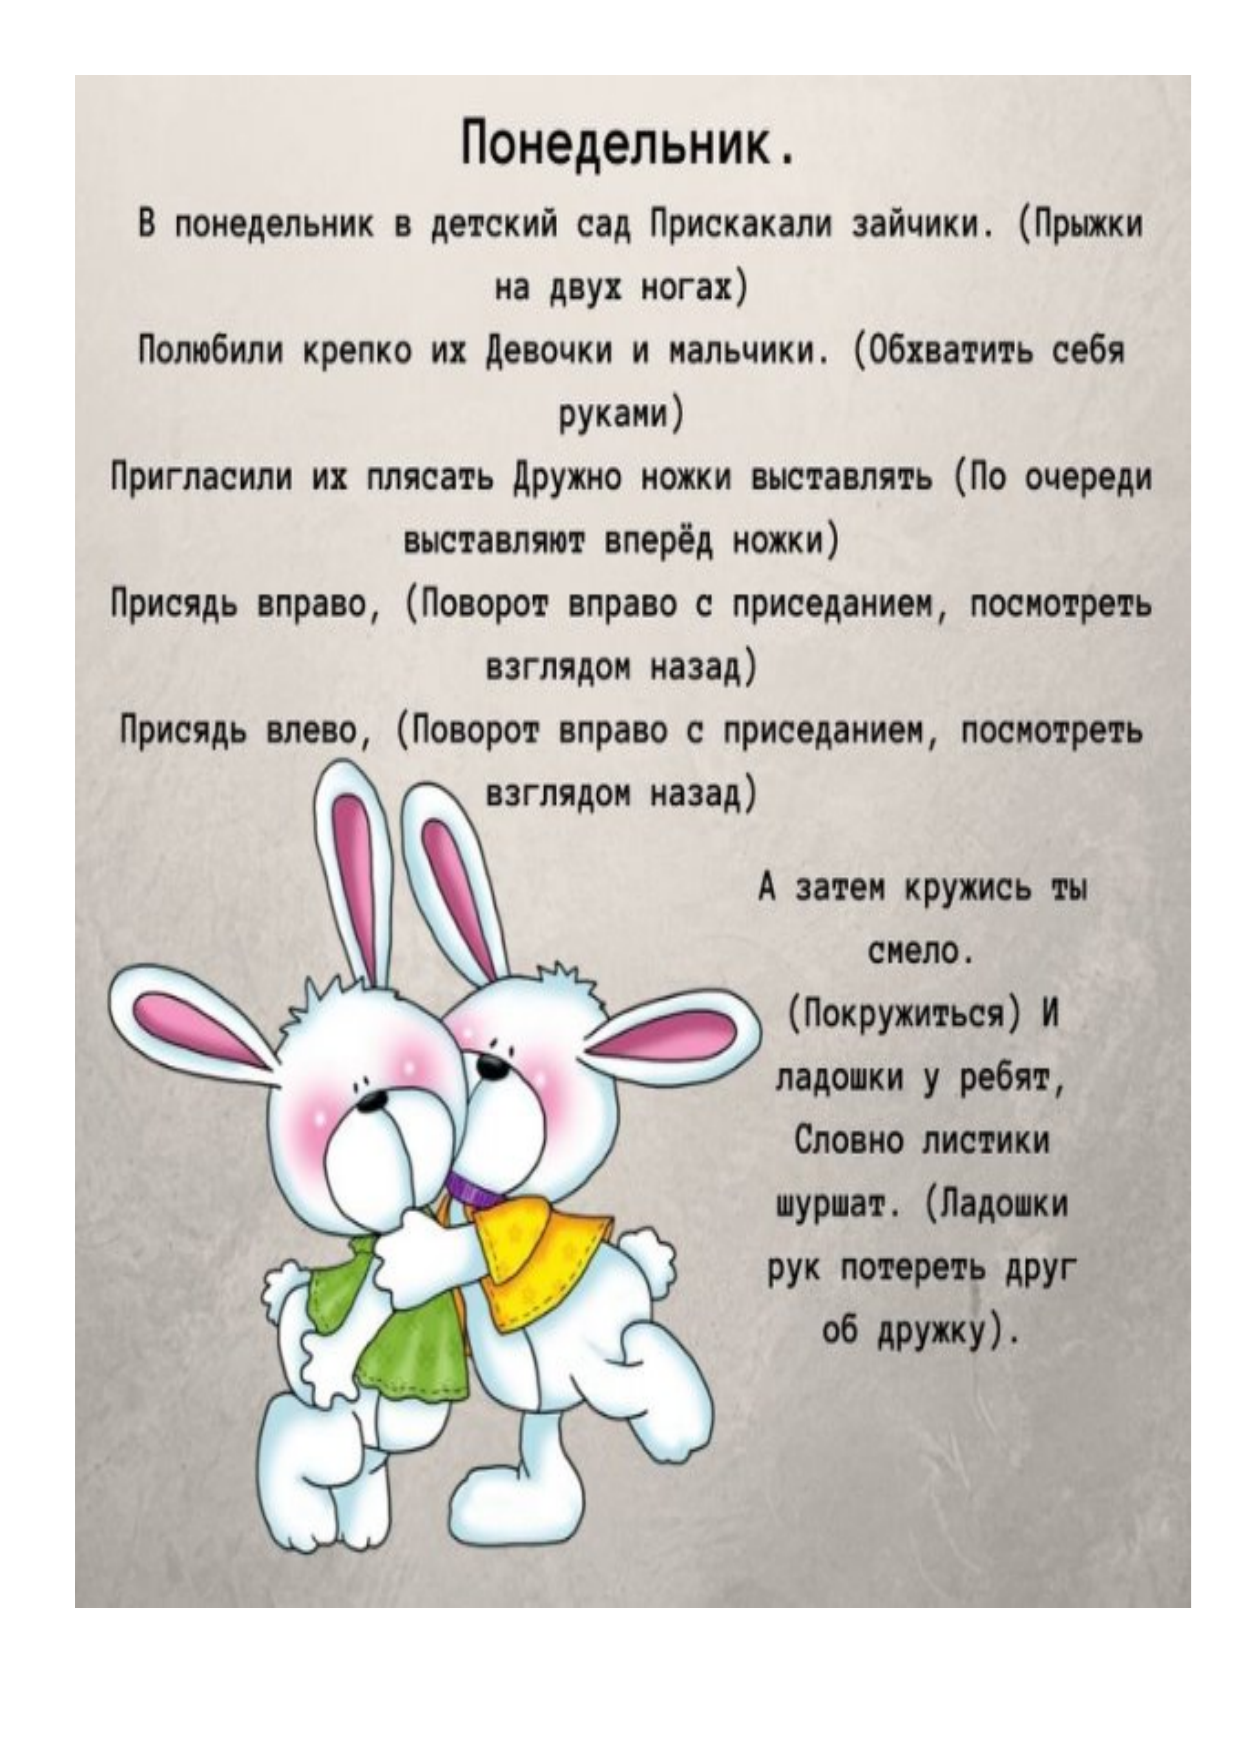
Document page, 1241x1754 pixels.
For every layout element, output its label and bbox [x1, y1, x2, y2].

picture [75, 75, 1192, 1608]
